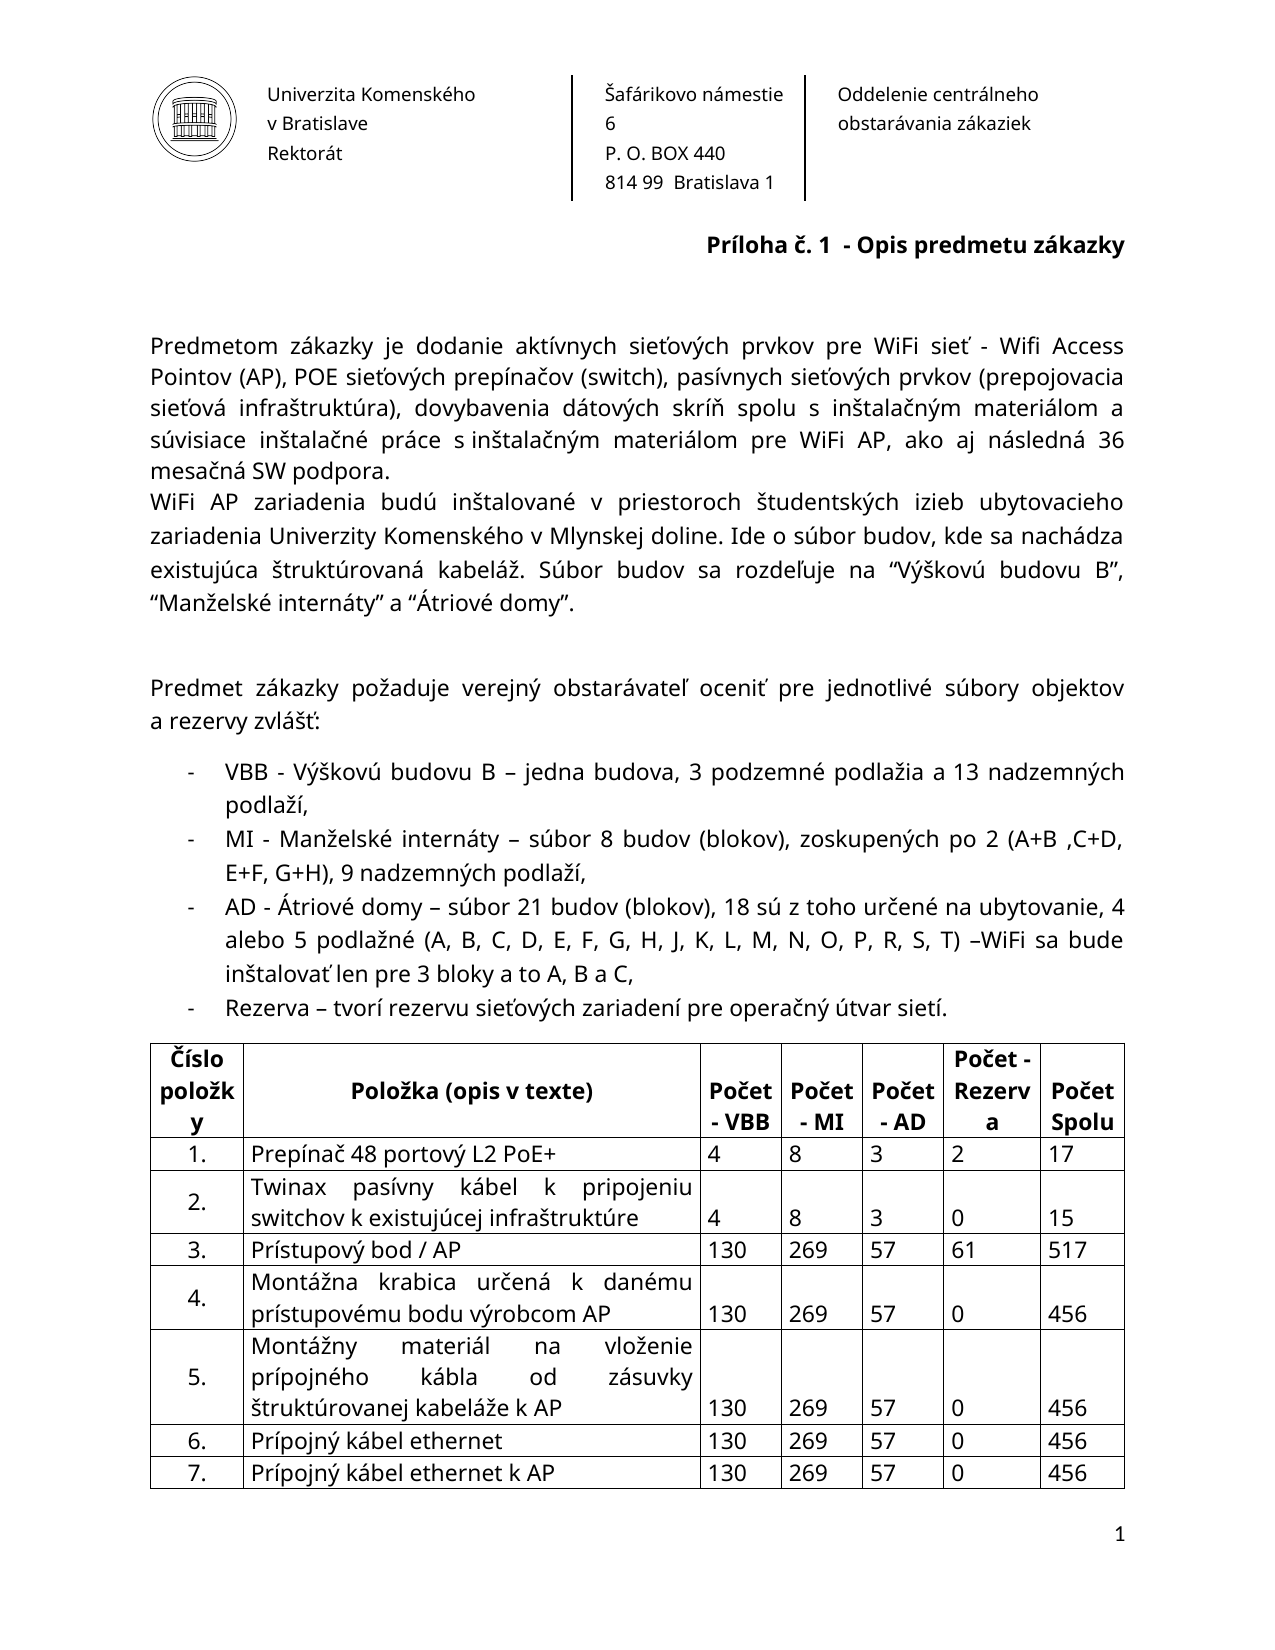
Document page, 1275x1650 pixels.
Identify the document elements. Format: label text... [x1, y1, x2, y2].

picture [150, 75, 239, 164]
table_cell 0 [944, 1330, 1040, 1424]
table_cell 4. [151, 1266, 243, 1329]
table_cell 1. [151, 1138, 243, 1169]
table_cell 6. [151, 1425, 243, 1456]
table_cell Twinax pasívny kábel k pripojeniu switchov k existujúcej infraštruktúre [244, 1171, 700, 1233]
table_cell 17 [1041, 1138, 1124, 1169]
table_cell 3. [151, 1234, 243, 1265]
table_cell 57 [863, 1266, 943, 1329]
table_cell 2 [944, 1138, 1040, 1169]
table_cell 517 [1041, 1234, 1124, 1265]
table_cell 57 [863, 1457, 943, 1488]
table_header Počet - VBB [701, 1044, 781, 1137]
table_cell Prípojný kábel ethernet k AP [244, 1457, 700, 1488]
table_cell 0 [944, 1171, 1040, 1233]
text Príloha č. 1 - Opis predmetu zákazky [150, 229, 1125, 260]
text Predmetom zákazky je dodanie aktívnych sieťových prvkov pre WiFi sieť - Wifi Access Pointov (AP), POE sieťových prepínačov (switch), pasívnych sieťových prvkov (prepojovacia sieťová infraštruktúra), dovybavenia dátových skríň spolu s inštalačným materiálom a súvisiace inštalačné práce s inštalačným materiálom pre WiFi AP, ako aj následná 36 mesačná SW podpora. [150, 330, 1125, 486]
table_header Počet - AD [863, 1044, 943, 1137]
table_cell 0 [944, 1425, 1040, 1456]
list Rezerva – tvorí rezervu sieťových zariadení pre operačný útvar sietí. [187, 992, 1125, 1023]
list AD - Átriové domy – súbor 21 budov (blokov), 18 sú z toho určené na ubytovanie, 4 alebo 5 podlažné (A, B, C, D, E, F, G, H, J, K, L, M, N, O, P, R, S, T) –WiFi sa bude inštalovať len pre 3 bloky a to A, B a C, [187, 891, 1125, 989]
table_cell 456 [1041, 1330, 1124, 1424]
table_cell 269 [782, 1330, 862, 1424]
table_cell 8 [782, 1171, 862, 1233]
table_cell 130 [701, 1457, 781, 1488]
table_cell 7. [151, 1457, 243, 1488]
table_cell Montážny materiál na vloženie prípojného kábla od zásuvky štruktúrovanej kabeláže k AP [244, 1330, 700, 1424]
table_cell 57 [863, 1330, 943, 1424]
table_cell 0 [944, 1266, 1040, 1329]
table_cell 4 [701, 1138, 781, 1169]
table_header Položka (opis v texte) [244, 1044, 700, 1137]
table_cell 3 [863, 1138, 943, 1169]
table_cell Prepínač 48 portový L2 PoE+ [244, 1138, 700, 1169]
table_header Číslo položky [151, 1044, 243, 1137]
table_cell 456 [1041, 1457, 1124, 1488]
table_cell Montážna krabica určená k danému prístupovému bodu výrobcom AP [244, 1266, 700, 1329]
list MI - Manželské internáty – súbor 8 budov (blokov), zoskupených po 2 (A+B ,C+D, E+F, G+H), 9 nadzemných podlaží, [187, 823, 1125, 888]
table_cell 269 [782, 1457, 862, 1488]
table_cell 57 [863, 1234, 943, 1265]
table_header Počet -Rezerva [944, 1044, 1040, 1137]
table_cell 8 [782, 1138, 862, 1169]
table_cell 269 [782, 1234, 862, 1265]
table_header Počet - MI [782, 1044, 862, 1137]
table_cell 57 [863, 1425, 943, 1456]
table_cell Prístupový bod / AP [244, 1234, 700, 1265]
table_cell Prípojný kábel ethernet [244, 1425, 700, 1456]
text WiFi AP zariadenia budú inštalované v priestoroch študentských izieb ubytovacieho zariadenia Univerzity Komenského v Mlynskej doline. Ide o súbor budov, kde sa nachádza existujúca štruktúrovaná kabeláž. Súbor budov sa rozdeľuje na “Výškovú budovu B”, “Manželské internáty” a “Átriové domy”. [150, 486, 1125, 619]
table_cell 3 [863, 1171, 943, 1233]
table_cell 269 [782, 1266, 862, 1329]
table_cell 130 [701, 1266, 781, 1329]
table_cell 130 [701, 1425, 781, 1456]
table_cell 61 [944, 1234, 1040, 1265]
table_cell 130 [701, 1330, 781, 1424]
table_cell 456 [1041, 1266, 1124, 1329]
table_header Počet Spolu [1041, 1044, 1124, 1137]
table_cell 15 [1041, 1171, 1124, 1233]
table_cell 2. [151, 1171, 243, 1233]
table_cell 130 [701, 1234, 781, 1265]
table_cell 4 [701, 1171, 781, 1233]
list VBB - Výškovú budovu B – jedna budova, 3 podzemné podlažia a 13 nadzemných podlaží, [187, 756, 1125, 821]
table_cell 0 [944, 1457, 1040, 1488]
table_cell 269 [782, 1425, 862, 1456]
text Predmet zákazky požaduje verejný obstarávateľ oceniť pre jednotlivé súbory objektov a rezervy zvlášť: [150, 638, 1125, 737]
table_cell 456 [1041, 1425, 1124, 1456]
table_cell 5. [151, 1330, 243, 1424]
